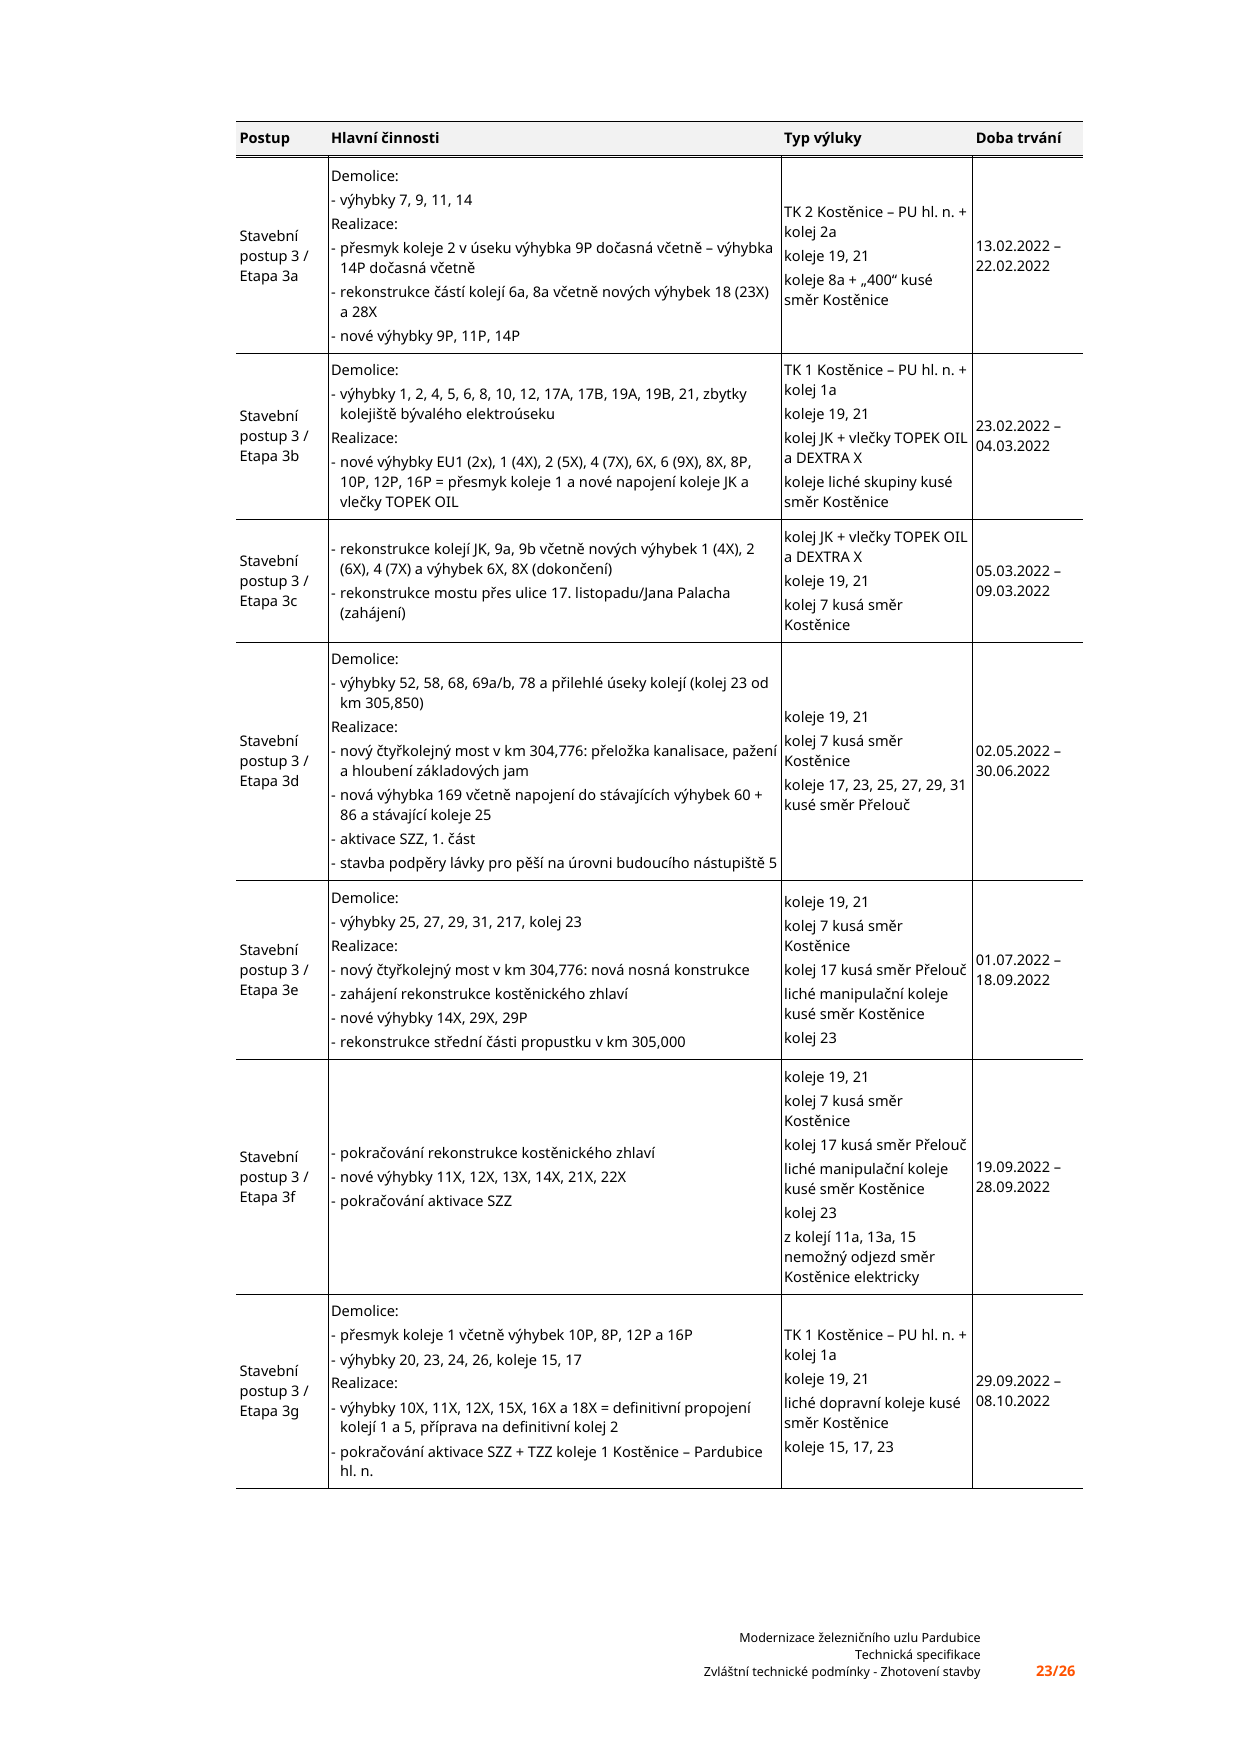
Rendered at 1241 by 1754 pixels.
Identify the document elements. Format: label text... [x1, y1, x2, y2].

table_cell Demolice: - výhybky 52, 58, 68, 69a/b, 78 a přilehlé úseky kolejí (kolej 23 od km 305,850) Realizace: - nový čtyřkolejný most v km 304,776: přeložka kanalisace, pažení a hloubení základových jam - nová výhybka 169 včetně napojení do stávajících výhybek 60 + 86 a stávající koleje 25 - aktivace SZZ, 1. část - stavba podpěry lávky pro pěší na úrovni budoucího nástupiště 5 [329, 643, 781, 880]
table_cell 05.03.2022 – 09.03.2022 [973, 520, 1083, 641]
table_cell koleje 19, 21 kolej 7 kusá směr Kostěnice koleje 17, 23, 25, 27, 29, 31 kusé směr Přelouč [782, 643, 972, 880]
table_cell 23.02.2022 – 04.03.2022 [973, 354, 1083, 519]
table_cell Demolice: - přesmyk koleje 1 včetně výhybek 10P, 8P, 12P a 16P - výhybky 20, 23, 24, 26, koleje 15, 17 Realizace: - výhybky 10X, 11X, 12X, 15X, 16X a 18X = definitivní propojení kolejí 1 a 5, příprava na definitivní kolej 2 - pokračování aktivace SZZ + TZZ koleje 1 Kostěnice – Pardubice hl. n. [329, 1295, 781, 1488]
table_cell Demolice: - výhybky 25, 27, 29, 31, 217, kolej 23 Realizace: - nový čtyřkolejný most v km 304,776: nová nosná konstrukce - zahájení rekonstrukce kostěnického zhlaví - nové výhybky 14X, 29X, 29P - rekonstrukce střední části propustku v km 305,000 [329, 881, 781, 1059]
table_cell - rekonstrukce kolejí JK, 9a, 9b včetně nových výhybek 1 (4X), 2 (6X), 4 (7X) a výhybek 6X, 8X (dokončení) - rekonstrukce mostu přes ulice 17. listopadu/Jana Palacha (zahájení) [329, 520, 781, 641]
table_cell Demolice: - výhybky 1, 2, 4, 5, 6, 8, 10, 12, 17A, 17B, 19A, 19B, 21, zbytky kolejiště bývalého elektroúseku Realizace: - nové výhybky EU1 (2x), 1 (4X), 2 (5X), 4 (7X), 6X, 6 (9X), 8X, 8P, 10P, 12P, 16P = přesmyk koleje 1 a nové napojení koleje JK a vlečky TOPEK OIL [329, 354, 781, 519]
table_cell Stavební postup 3 / Etapa 3d [236, 643, 328, 880]
table_cell Stavební postup 3 / Etapa 3e [236, 881, 328, 1059]
table_header Postup [236, 122, 328, 155]
table_cell 13.02.2022 – 22.02.2022 [973, 158, 1083, 352]
table_cell 29.09.2022 – 08.10.2022 [973, 1295, 1083, 1488]
table_cell koleje 19, 21 kolej 7 kusá směr Kostěnice kolej 17 kusá směr Přelouč liché manipulační koleje kusé směr Kostěnice kolej 23 [782, 881, 972, 1059]
table_cell - pokračování rekonstrukce kostěnického zhlaví - nové výhybky 11X, 12X, 13X, 14X, 21X, 22X - pokračování aktivace SZZ [329, 1060, 781, 1293]
table_header Typ výluky [781, 122, 973, 155]
table_cell Stavební postup 3 / Etapa 3b [236, 354, 328, 519]
table_cell 02.05.2022 – 30.06.2022 [973, 643, 1083, 880]
table_header Hlavní činnosti [328, 122, 781, 155]
table_cell koleje 19, 21 kolej 7 kusá směr Kostěnice kolej 17 kusá směr Přelouč liché manipulační koleje kusé směr Kostěnice kolej 23 z kolejí 11a, 13a, 15 nemožný odjezd směr Kostěnice elektricky [782, 1060, 972, 1293]
table_cell TK 2 Kostěnice – PU hl. n. + kolej 2a koleje 19, 21 koleje 8a + „400“ kusé směr Kostěnice [782, 158, 972, 352]
table_cell Stavební postup 3 / Etapa 3c [236, 520, 328, 641]
table_cell Stavební postup 3 / Etapa 3f [236, 1060, 328, 1293]
table_header Doba trvání [973, 122, 1083, 155]
table_cell TK 1 Kostěnice – PU hl. n. + kolej 1a koleje 19, 21 liché dopravní koleje kusé směr Kostěnice koleje 15, 17, 23 [782, 1295, 972, 1488]
table_cell 19.09.2022 – 28.09.2022 [973, 1060, 1083, 1293]
table_cell kolej JK + vlečky TOPEK OIL a DEXTRA X koleje 19, 21 kolej 7 kusá směr Kostěnice [782, 520, 972, 641]
table_cell Demolice: - výhybky 7, 9, 11, 14 Realizace: - přesmyk koleje 2 v úseku výhybka 9P dočasná včetně – výhybka 14P dočasná včetně - rekonstrukce částí kolejí 6a, 8a včetně nových výhybek 18 (23X) a 28X - nové výhybky 9P, 11P, 14P [329, 158, 781, 352]
table_cell TK 1 Kostěnice – PU hl. n. + kolej 1a koleje 19, 21 kolej JK + vlečky TOPEK OIL a DEXTRA X koleje liché skupiny kusé směr Kostěnice [782, 354, 972, 519]
table_cell 01.07.2022 – 18.09.2022 [973, 881, 1083, 1059]
table_cell Stavební postup 3 / Etapa 3g [236, 1295, 328, 1488]
table_cell Stavební postup 3 / Etapa 3a [236, 158, 328, 352]
